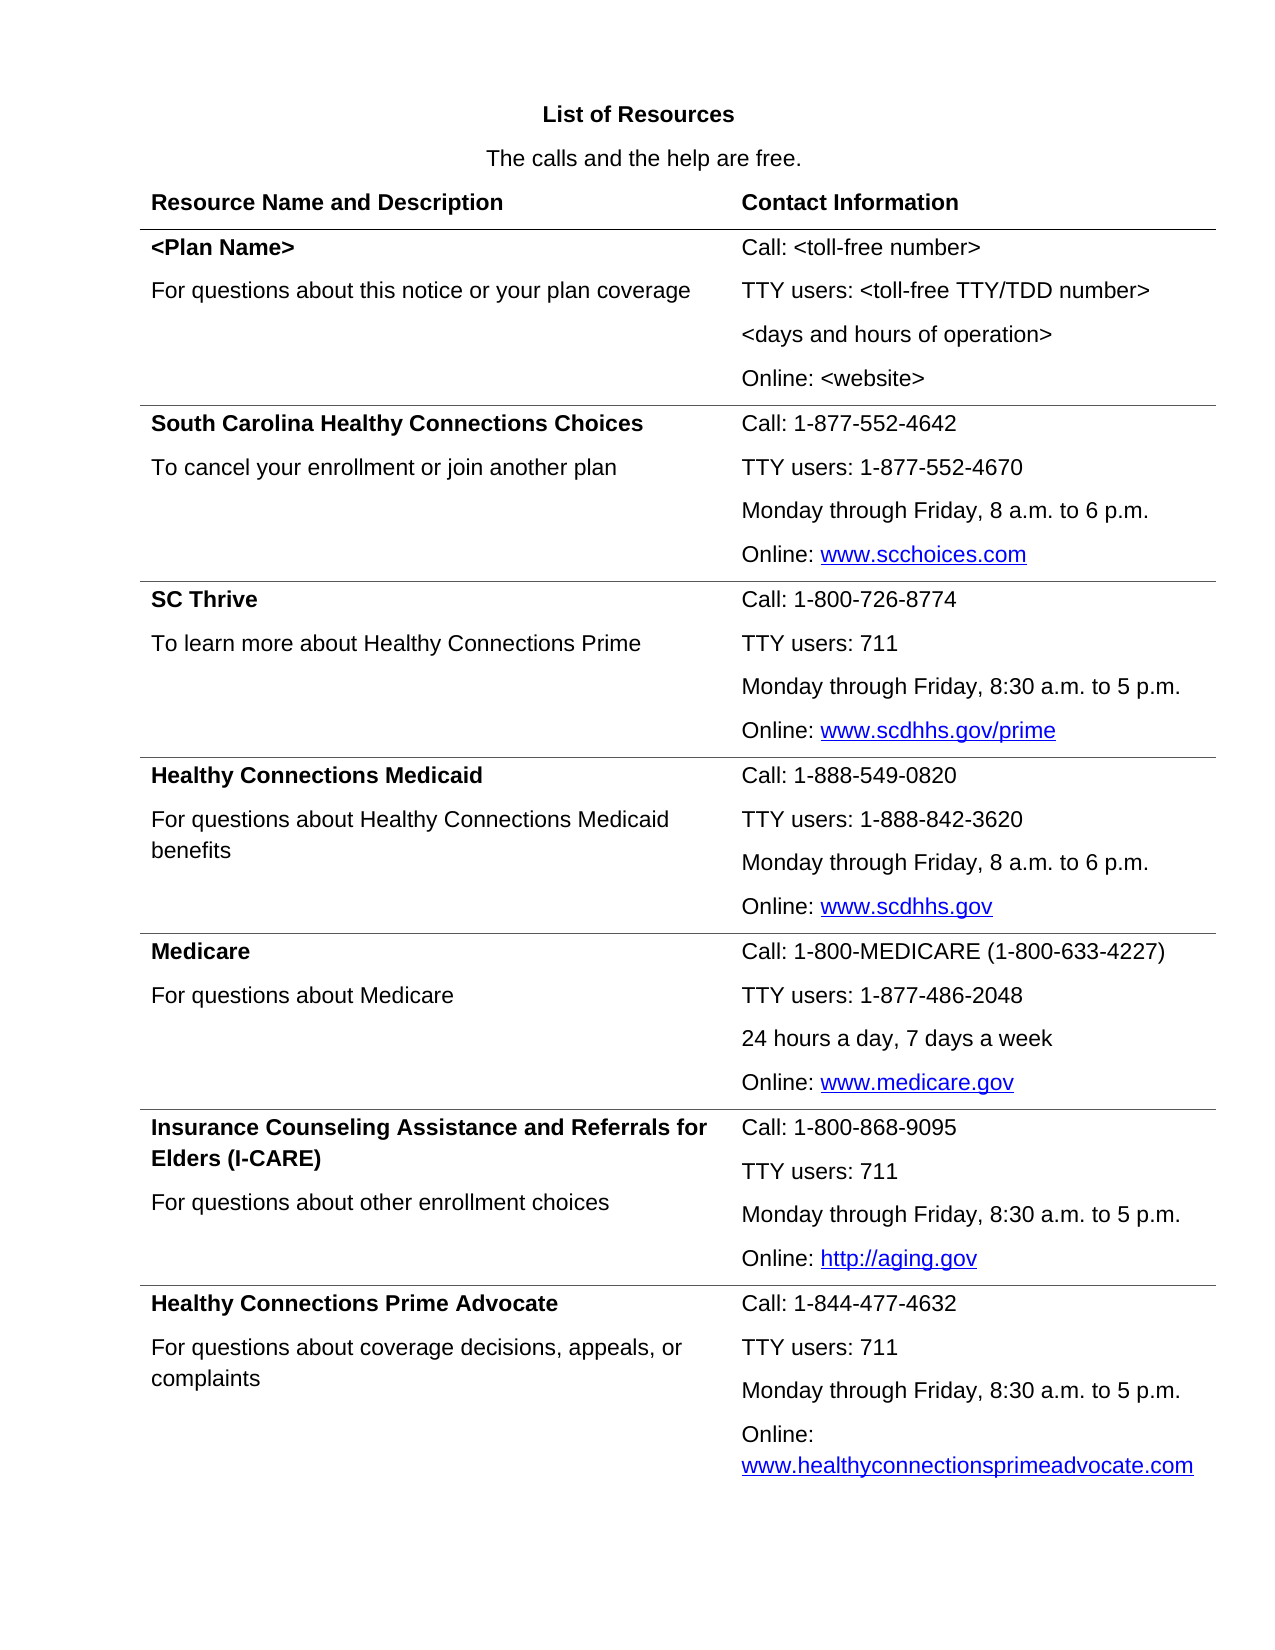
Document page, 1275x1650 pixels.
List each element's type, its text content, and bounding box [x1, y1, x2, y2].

table_cell Call: 1-888-549-0820 TTY users: 1-888-842-3620 Monday through Friday, 8 a.m. to 6 p.m. Online: www.scdhhs.gov [730, 758, 1216, 933]
table_cell Healthy Connections Prime Advocate For questions about coverage decisions, appeals, or complaints [140, 1286, 730, 1480]
table_header Contact Information [730, 185, 1216, 229]
table_cell Call: 1-800-868-9095 TTY users: 711 Monday through Friday, 8:30 a.m. to 5 p.m. Online: http://aging.gov [730, 1110, 1216, 1285]
table_cell <Plan Name> For questions about this notice or your plan coverage [140, 230, 730, 405]
table_header Resource Name and Description [140, 185, 730, 229]
table_cell Call: 1-844-477-4632 TTY users: 711 Monday through Friday, 8:30 a.m. to 5 p.m. Online: www.healthyconnectionsprimeadvocate.com [730, 1286, 1216, 1480]
table_cell Call: 1-877-552-4642 TTY users: 1-877-552-4670 Monday through Friday, 8 a.m. to 6 p.m. Online: www.scchoices.com [730, 406, 1216, 581]
table_cell Call: 1-800-726-8774 TTY users: 711 Monday through Friday, 8:30 a.m. to 5 p.m. Online: www.scdhhs.gov/prime [730, 582, 1216, 757]
table_cell Call: <toll-free number> TTY users: <toll-free TTY/TDD number> <days and hours of operation> Online: <website> [730, 230, 1216, 405]
table_cell SC Thrive To learn more about Healthy Connections Prime [140, 582, 730, 757]
table_cell Medicare For questions about Medicare [140, 934, 730, 1109]
text The calls and the help are free. [150, 142, 1137, 173]
table_cell Call: 1-800-MEDICARE (1-800-633-4227) TTY users: 1-877-486-2048 24 hours a day, 7 days a week Online: www.medicare.gov [730, 934, 1216, 1109]
text List of Resources [139, 98, 1137, 129]
table_cell South Carolina Healthy Connections Choices To cancel your enrollment or join another plan [140, 406, 730, 581]
table_cell Healthy Connections Medicaid For questions about Healthy Connections Medicaid benefits [140, 758, 730, 933]
table_cell Insurance Counseling Assistance and Referrals for Elders (I-CARE) For questions about other enrollment choices [140, 1110, 730, 1285]
